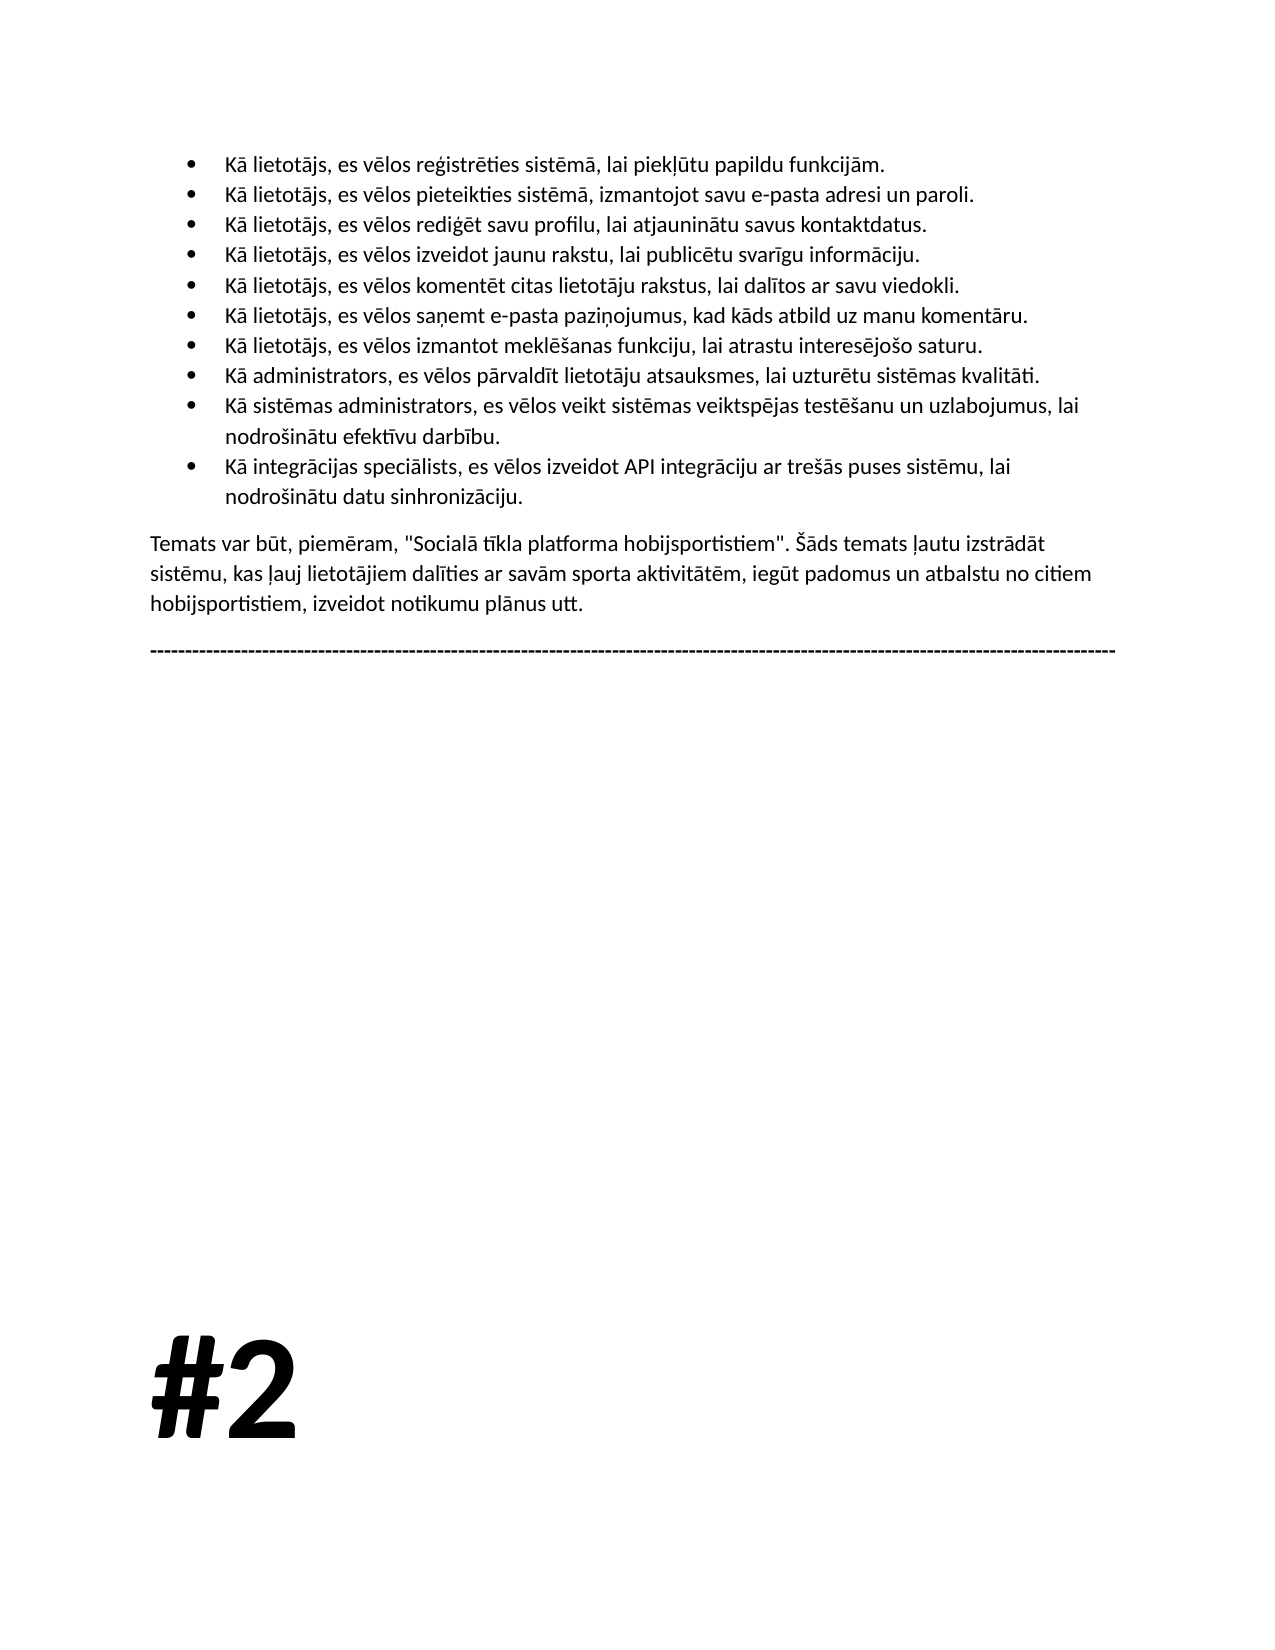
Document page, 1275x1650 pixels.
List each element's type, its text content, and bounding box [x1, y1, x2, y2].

list Kā lietotājs, es vēlos pieteikties sistēmā, izmantojot savu e-pasta adresi un paroli. [187, 180, 1125, 208]
list Kā lietotājs, es vēlos izveidot jaunu rakstu, lai publicētu svarīgu informāciju. [187, 241, 1125, 269]
list Kā lietotājs, es vēlos izmantot meklēšanas funkciju, lai atrastu interesējošo saturu. [187, 331, 1125, 359]
list Kā administrators, es vēlos pārvaldīt lietotāju atsauksmes, lai uzturētu sistēmas kvalitāti. [187, 361, 1125, 389]
text ------------------------------------------------------------------------------------------------------------------------------------------ [150, 636, 1125, 664]
list Kā lietotājs, es vēlos rediģēt savu profilu, lai atjauninātu savus kontaktdatus. [187, 210, 1125, 238]
list Kā lietotājs, es vēlos saņemt e-pasta paziņojumus, kad kāds atbild uz manu komentāru. [187, 301, 1125, 329]
list Kā sistēmas administrators, es vēlos veikt sistēmas veiktspējas testēšanu un uzlabojumus, lai nodrošinātu efektīvu darbību. [187, 392, 1125, 450]
list Kā lietotājs, es vēlos reģistrēties sistēmā, lai piekļūtu papildu funkcijām. [187, 150, 1125, 178]
list Kā lietotājs, es vēlos komentēt citas lietotāju rakstus, lai dalītos ar savu viedokli. [187, 271, 1125, 299]
text #2 [150, 1293, 1125, 1476]
list Kā integrācijas speciālists, es vēlos izveidot API integrāciju ar trešās puses sistēmu, lai nodrošinātu datu sinhronizāciju. [187, 452, 1125, 510]
text Temats var būt, piemēram, "Socialā tīkla platforma hobijsportistiem". Šāds temats ļautu izstrādāt sistēmu, kas ļauj lietotājiem dalīties ar savām sporta aktivitātēm, iegūt padomus un atbalstu no citiem hobijsportistiem, izveidot notikumu plānus utt. [150, 529, 1125, 618]
